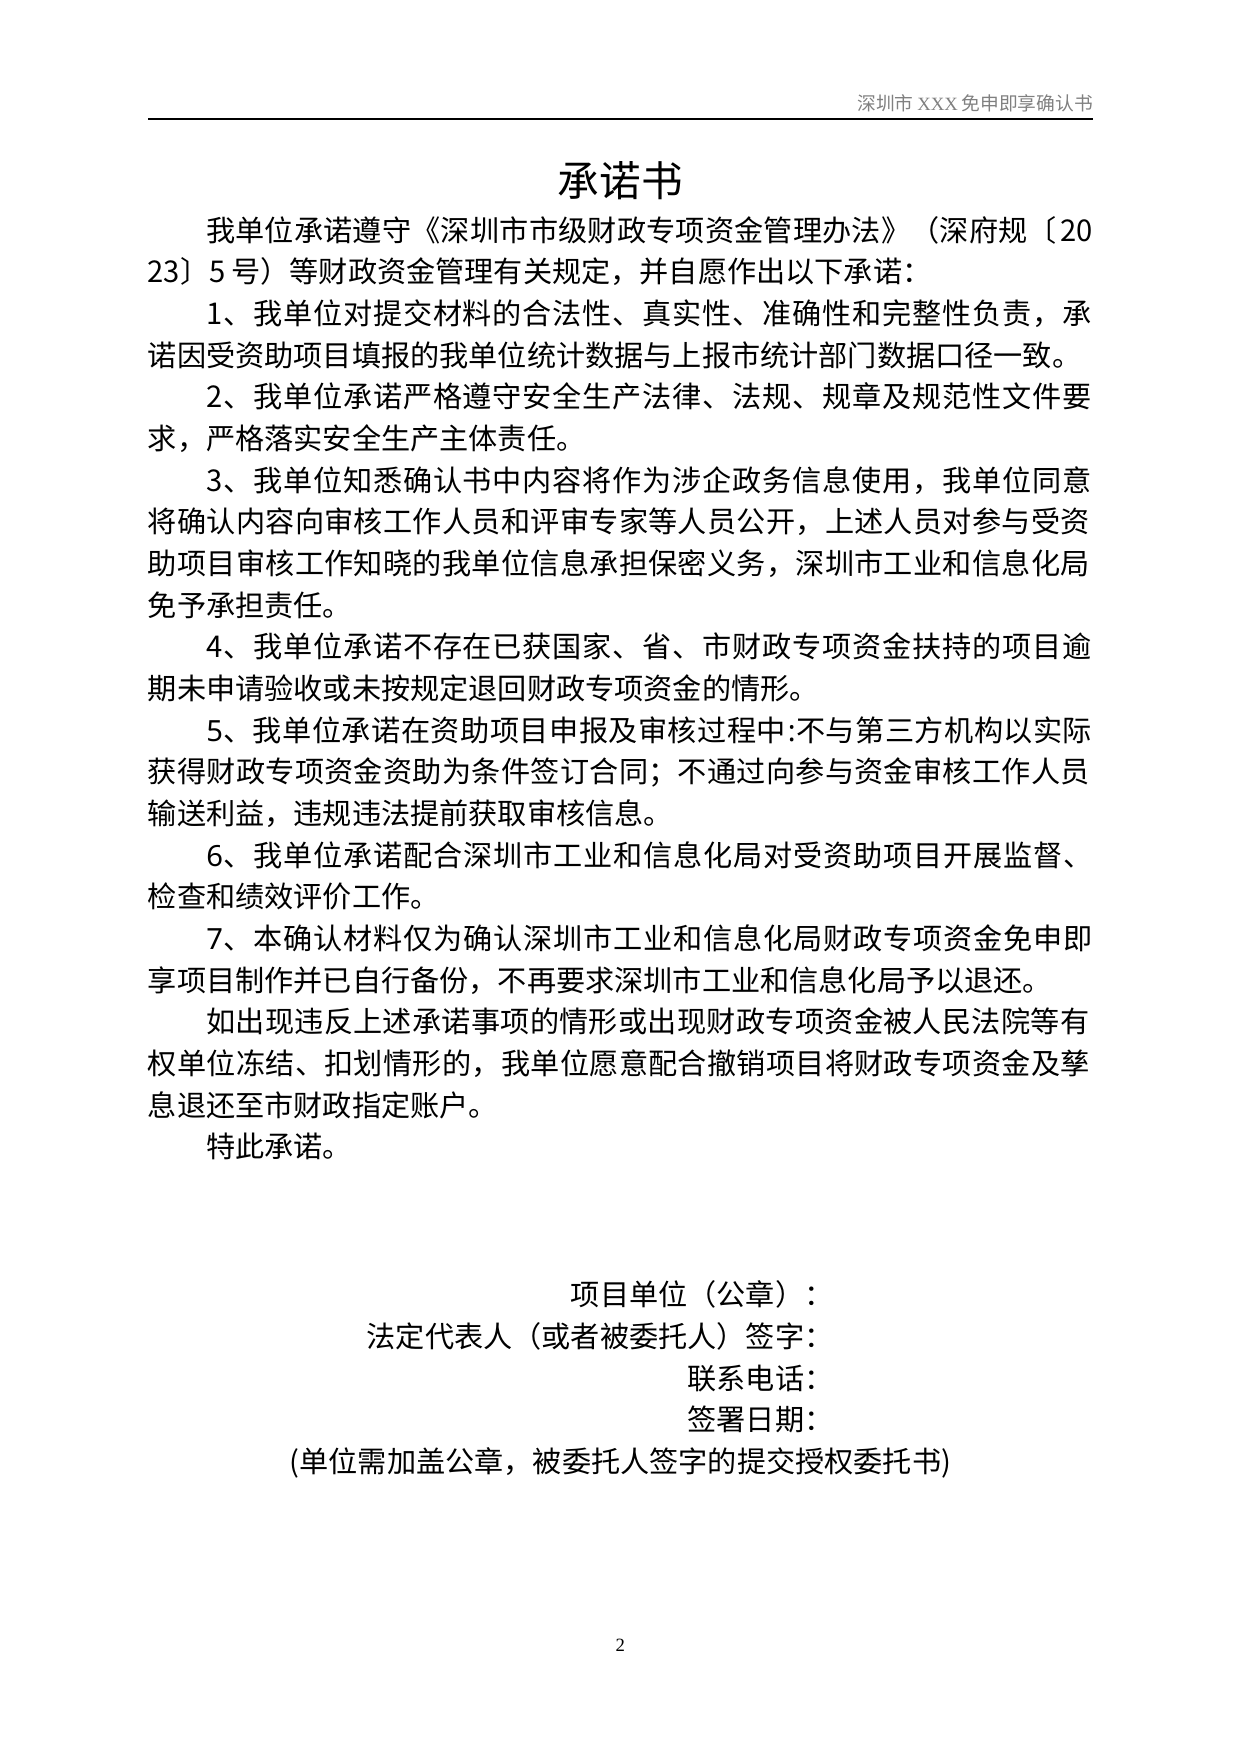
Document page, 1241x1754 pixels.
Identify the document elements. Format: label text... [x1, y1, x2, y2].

text 1、我单位对提交材料的合法性、真实性、准确性和完整性负责，承诺因受资助项目填报的我单位统计数据与上报市统计部门数据口径一致。 [148, 291, 1093, 374]
text 2、我单位承诺严格遵守安全生产法律、法规、规章及规范性文件要求，严格落实安全生产主体责任。 [148, 374, 1093, 458]
text (单位需加盖公章，被委托人签字的提交授权委托书) [148, 1439, 1093, 1481]
text 签署日期： [293, 1397, 1093, 1439]
text 特此承诺。 [148, 1124, 1093, 1166]
text 联系电话： [293, 1356, 1093, 1397]
text 4、我单位承诺不存在已获国家、省、市财政专项资金扶持的项目逾期未申请验收或未按规定退回财政专项资金的情形。 [148, 624, 1093, 708]
text 承诺书 [148, 148, 1093, 208]
text 法定代表人（或者被委托人）签字： [148, 1314, 1093, 1356]
text 如出现违反上述承诺事项的情形或出现财政专项资金被人民法院等有权单位冻结、扣划情形的，我单位愿意配合撤销项目将财政专项资金及孳息退还至市财政指定账户。 [148, 999, 1093, 1124]
text 6、我单位承诺配合深圳市工业和信息化局对受资助项目开展监督、检查和绩效评价工作。 [148, 833, 1093, 916]
text 项目单位（公章）： [148, 1272, 1093, 1314]
text 我单位承诺遵守《深圳市市级财政专项资金管理办法》（深府规〔2023〕5号）等财政资金管理有关规定，并自愿作出以下承诺： [148, 208, 1093, 291]
text 3、我单位知悉确认书中内容将作为涉企政务信息使用，我单位同意将确认内容向审核工作人员和评审专家等人员公开，上述人员对参与受资助项目审核工作知晓的我单位信息承担保密义务，深圳市工业和信息化局免予承担责任。 [148, 458, 1093, 624]
text 5、我单位承诺在资助项目申报及审核过程中:不与第三方机构以实际获得财政专项资金资助为条件签订合同；不通过向参与资金审核工作人员输送利益，违规违法提前获取审核信息。 [148, 708, 1093, 833]
text 7、本确认材料仅为确认深圳市工业和信息化局财政专项资金免申即享项目制作并已自行备份，不再要求深圳市工业和信息化局予以退还。 [148, 916, 1093, 999]
